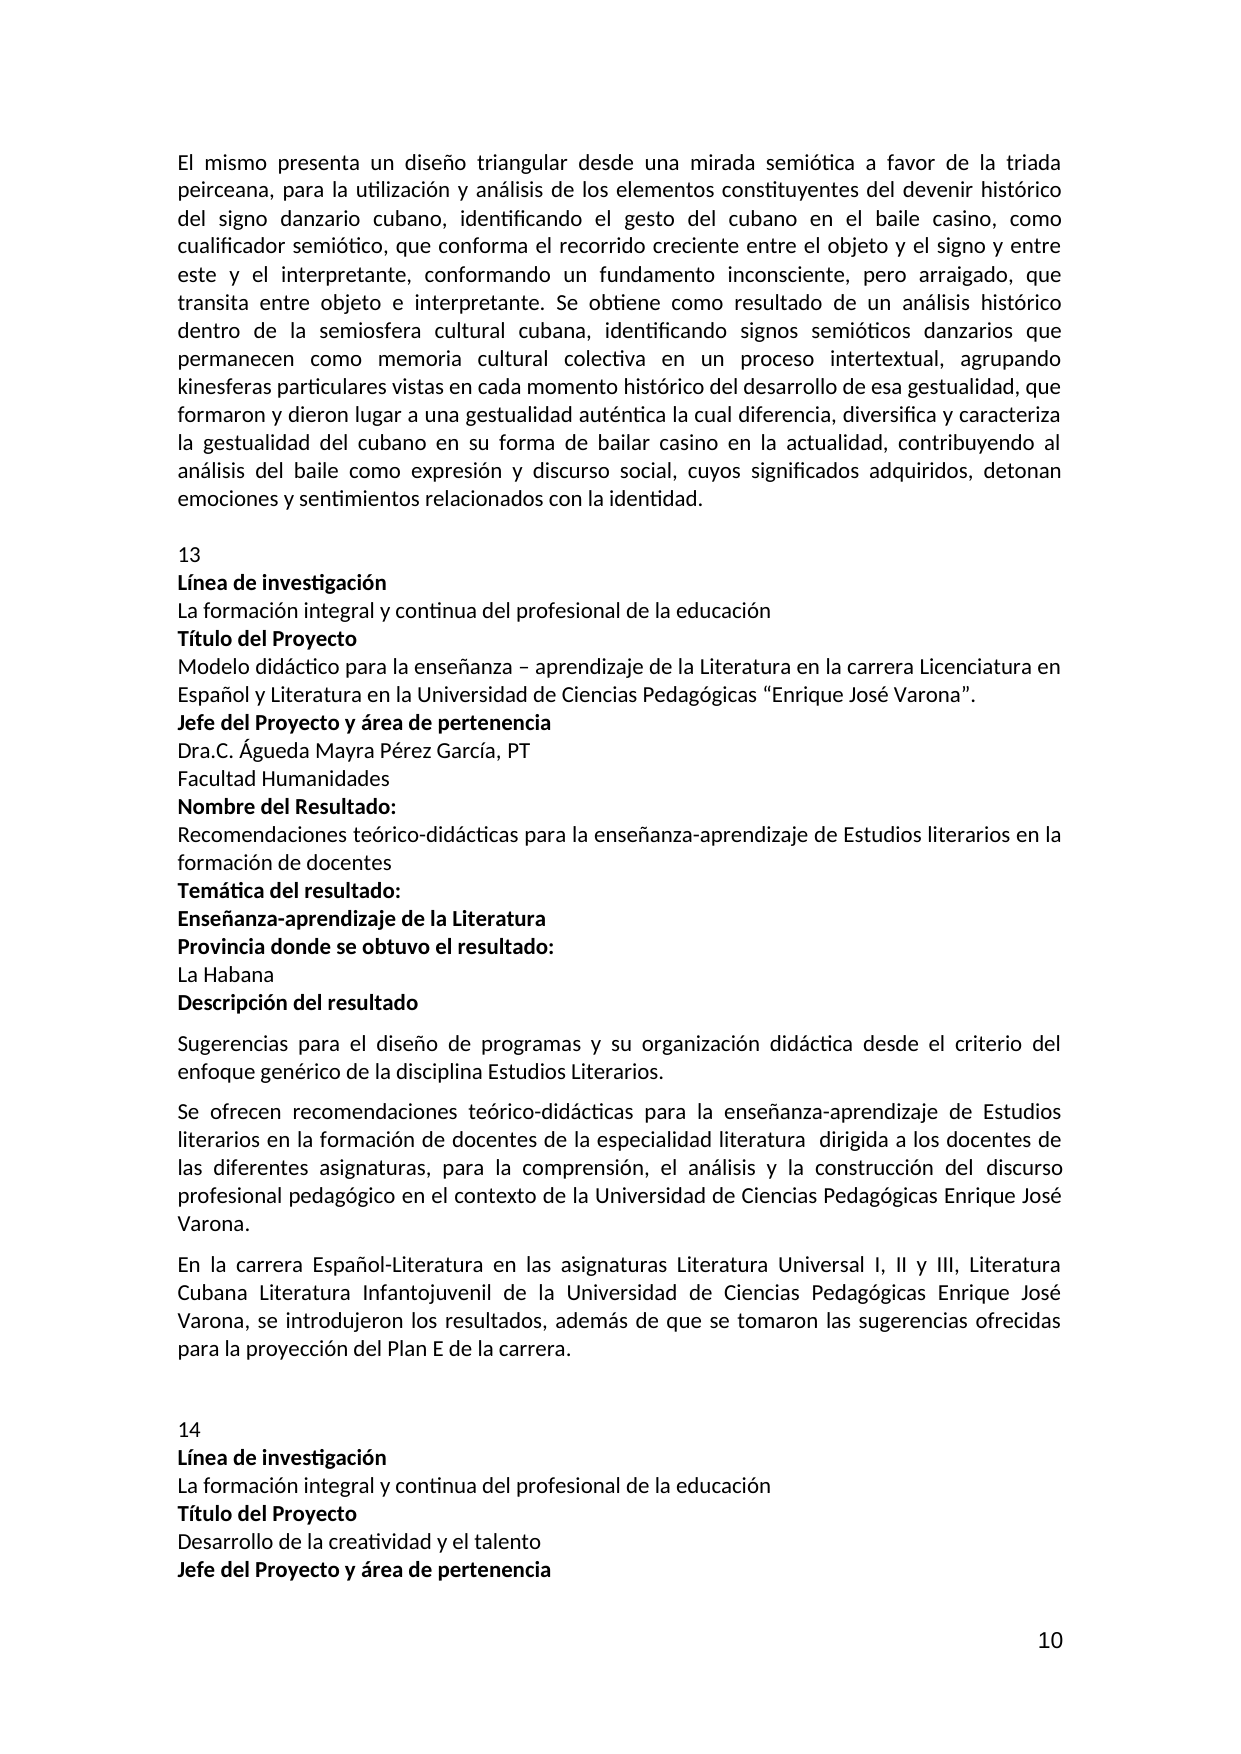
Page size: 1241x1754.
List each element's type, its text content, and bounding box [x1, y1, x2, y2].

text Temática del resultado: [177, 876, 1063, 904]
text La Habana [177, 960, 1063, 988]
text Dra.C. Águeda Mayra Pérez García, PT [177, 736, 1063, 764]
text 13 [177, 540, 1063, 568]
text Descripción del resultado [177, 988, 1063, 1016]
text Línea de investigación [177, 1443, 1063, 1471]
text Desarrollo de la creatividad y el talento [177, 1527, 1063, 1555]
text Título del Proyecto [177, 624, 1063, 652]
text El mismo presenta un diseño triangular desde una mirada semiótica a favor de la triada peirceana, para la utilización y análisis de los elementos constituyentes del devenir histórico del signo danzario cubano, identificando el gesto del cubano en el baile casino, como cualificador semiótico, que conforma el recorrido creciente entre el objeto y el signo y entre este y el interpretante, conformando un fundamento inconsciente, pero arraigado, que transita entre objeto e interpretante. Se obtiene como resultado de un análisis histórico dentro de la semiosfera cultural cubana, identificando signos semióticos danzarios que permanecen como memoria cultural colectiva en un proceso intertextual, agrupando kinesferas particulares vistas en cada momento histórico del desarrollo de esa gestualidad, que formaron y dieron lugar a una gestualidad auténtica la cual diferencia, diversifica y caracteriza la gestualidad del cubano en su forma de bailar casino en la actualidad, contribuyendo al análisis del baile como expresión y discurso social, cuyos significados adquiridos, detonan emociones y sentimientos relacionados con la identidad. [177, 148, 1063, 512]
text En la carrera Español-Literatura en las asignaturas Literatura Universal I, II y III, Literatura Cubana Literatura Infantojuvenil de la Universidad de Ciencias Pedagógicas Enrique José Varona, se introdujeron los resultados, además de que se tomaron las sugerencias ofrecidas para la proyección del Plan E de la carrera. [177, 1250, 1063, 1362]
text Sugerencias para el diseño de programas y su organización didáctica desde el criterio del enfoque genérico de la disciplina Estudios Literarios. [177, 1029, 1063, 1085]
text Recomendaciones teórico-didácticas para la enseñanza-aprendizaje de Estudios literarios en la formación de docentes [177, 820, 1063, 876]
text Jefe del Proyecto y área de pertenencia [177, 1555, 1063, 1583]
text 14 [177, 1415, 1063, 1443]
text Facultad Humanidades [177, 764, 1063, 792]
text Línea de investigación [177, 568, 1063, 596]
text Provincia donde se obtuvo el resultado: [177, 932, 1063, 960]
text Título del Proyecto [177, 1499, 1063, 1527]
text Nombre del Resultado: [177, 792, 1063, 820]
text La formación integral y continua del profesional de la educación [177, 1471, 1063, 1499]
text Enseñanza-aprendizaje de la Literatura [177, 904, 1063, 932]
text Se ofrecen recomendaciones teórico-didácticas para la enseñanza-aprendizaje de Estudios literarios en la formación de docentes de la especialidad literatura dirigida a los docentes de las diferentes asignaturas, para la comprensión, el análisis y la construcción del discurso profesional pedagógico en el contexto de la Universidad de Ciencias Pedagógicas Enrique José Varona. [177, 1097, 1063, 1237]
text Modelo didáctico para la enseñanza – aprendizaje de la Literatura en la carrera Licenciatura en Español y Literatura en la Universidad de Ciencias Pedagógicas “Enrique José Varona”. [177, 652, 1063, 708]
text La formación integral y continua del profesional de la educación [177, 596, 1063, 624]
text Jefe del Proyecto y área de pertenencia [177, 708, 1063, 736]
